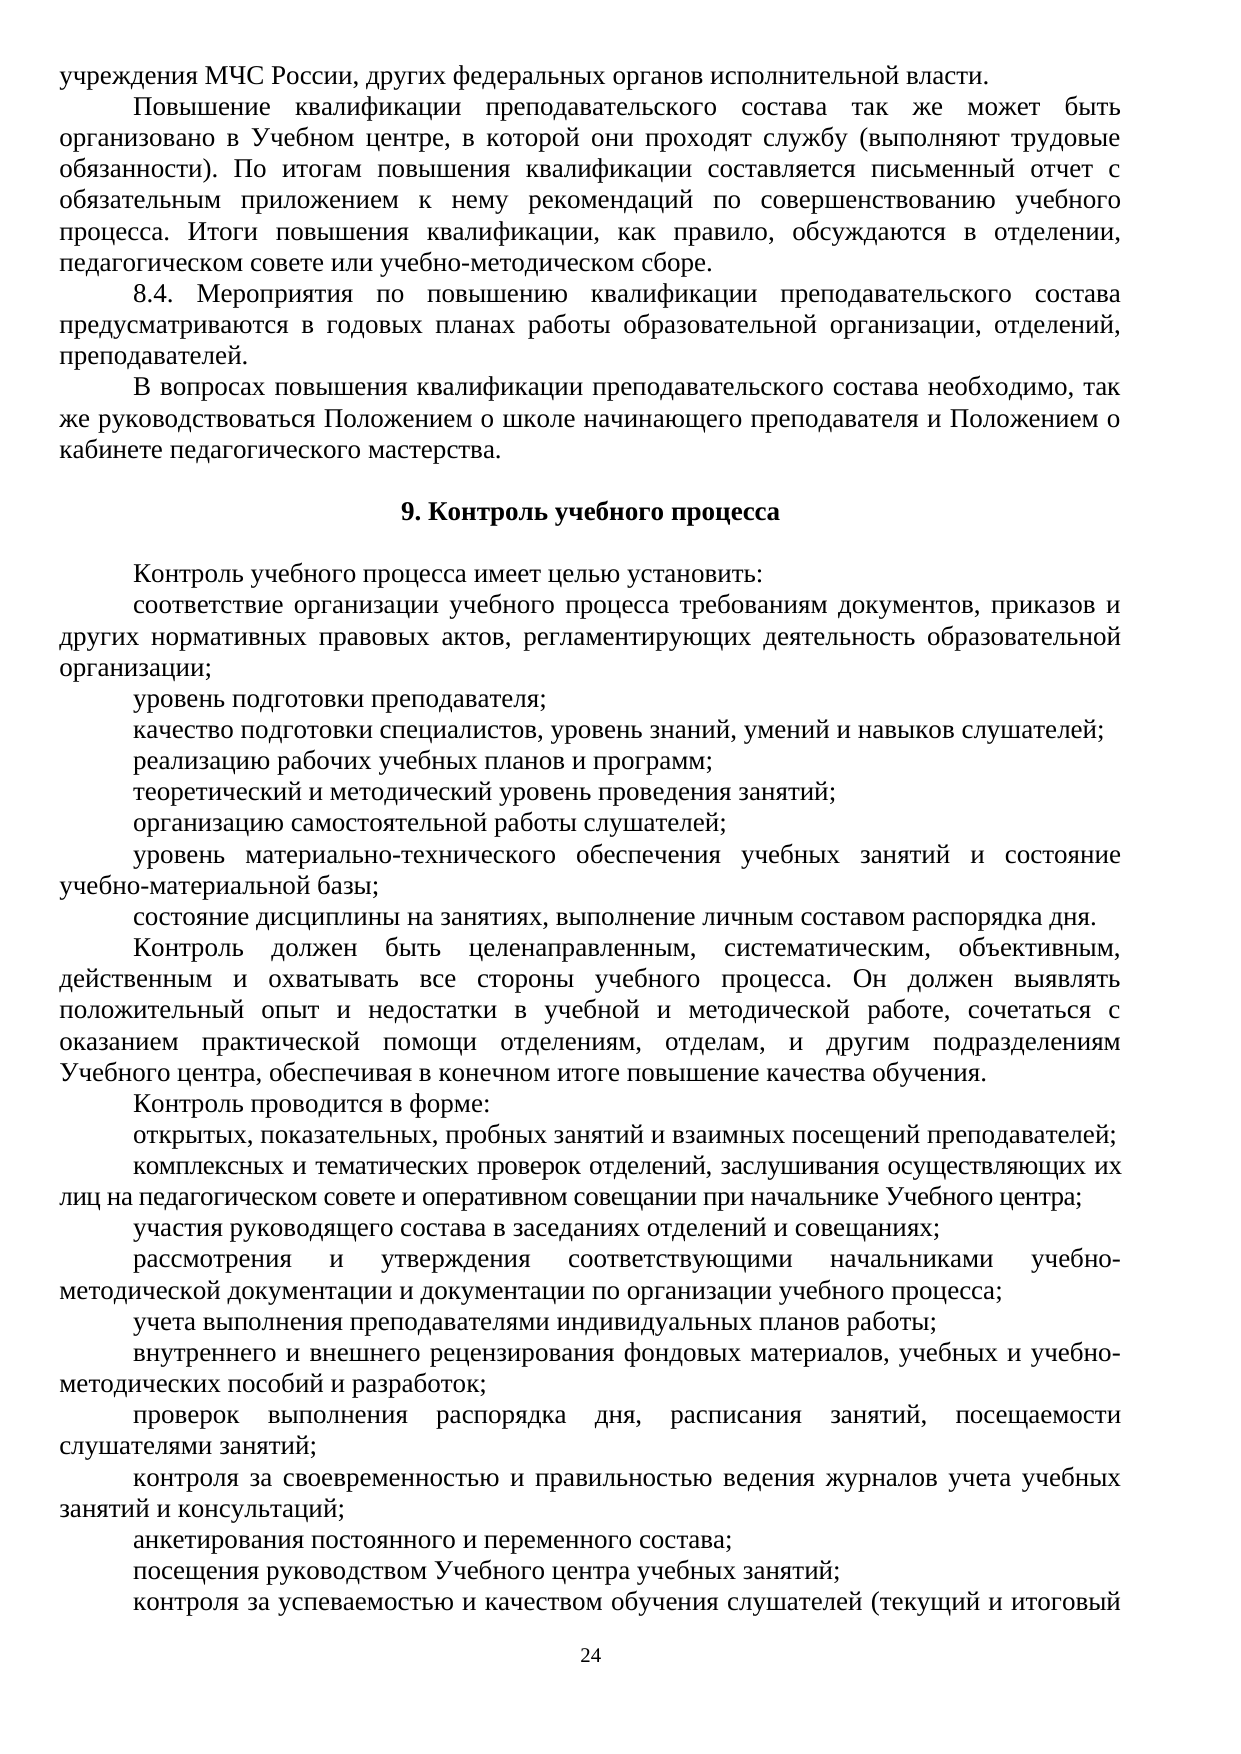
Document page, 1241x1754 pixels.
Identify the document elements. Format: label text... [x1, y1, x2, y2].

text качество подготовки специалистов, уровень знаний, умений и навыков слушателей; [59, 713, 1122, 744]
text теоретический и методический уровень проведения занятий; [59, 775, 1122, 807]
text 8.4. Мероприятия по повышению квалификации преподавательского состава предусматриваются в годовых планах работы образовательной организации, отделений, преподавателей. [59, 277, 1122, 371]
text состояние дисциплины на занятиях, выполнение личным составом распорядка дня. [59, 900, 1122, 931]
text соответствие организации учебного процесса требованиям документов, приказов и других нормативных правовых актов, регламентирующих деятельность образовательной организации; [59, 588, 1122, 682]
text Контроль учебного процесса имеет целью установить: [59, 557, 1122, 588]
text анкетирования постоянного и переменного состава; [59, 1523, 1122, 1554]
text учета выполнения преподавателями индивидуальных планов работы; [59, 1305, 1122, 1336]
text Контроль проводится в форме: [59, 1087, 1122, 1118]
text комплексных и тематических проверок отделений, заслушивания осуществляющих их лиц на педагогическом совете и оперативном совещании при начальнике Учебного центра; [59, 1149, 1122, 1211]
text контроля за своевременностью и правильностью ведения журналов учета учебных занятий и консультаций; [59, 1461, 1122, 1523]
text рассмотрения и утверждения соответствующими начальниками учебно-методической документации и документации по организации учебного процесса; [59, 1243, 1122, 1305]
text открытых, показательных, пробных занятий и взаимных посещений преподавателей; [59, 1118, 1122, 1149]
text Повышение квалификации преподавательского состава так же может быть организовано в Учебном центре, в которой они проходят службу (выполняют трудовые обязанности). По итогам повышения квалификации составляется письменный отчет с обязательным приложением к нему рекомендаций по совершенствованию учебного процесса. Итоги повышения квалификации, как правило, обсуждаются в отделении, педагогическом совете или учебно-методическом сборе. [59, 90, 1122, 277]
text уровень подготовки преподавателя; [59, 682, 1122, 713]
text контроля за успеваемостью и качеством обучения слушателей (текущий и итоговый контроль). [59, 1585, 1122, 1616]
text реализацию рабочих учебных планов и программ; [59, 744, 1122, 775]
text Контроль должен быть целенаправленным, систематическим, объективным, действенным и охватывать все стороны учебного процесса. Он должен выявлять положительный опыт и недостатки в учебной и методической работе, сочетаться с оказанием практической помощи отделениям, отделам, и другим подразделениям Учебного центра, обеспечивая в конечном итоге повышение качества обучения. [59, 931, 1122, 1087]
text уровень материально-технического обеспечения учебных занятий и состояние учебно-материальной базы; [59, 838, 1122, 900]
text участия руководящего состава в заседаниях отделений и совещаниях; [59, 1211, 1122, 1243]
text внутреннего и внешнего рецензирования фондовых материалов, учебных и учебно-методических пособий и разработок; [59, 1336, 1122, 1398]
text проверок выполнения распорядка дня, расписания занятий, посещаемости слушателями занятий; [59, 1398, 1122, 1461]
text 9. Контроль учебного процесса [59, 495, 1122, 526]
text В вопросах повышения квалификации преподавательского состава необходимо, так же руководствоваться Положением о школе начинающего преподавателя и Положением о кабинете педагогического мастерства. [59, 371, 1122, 464]
text посещения руководством Учебного центра учебных занятий; [59, 1554, 1122, 1585]
text организацию самостоятельной работы слушателей; [59, 807, 1122, 838]
